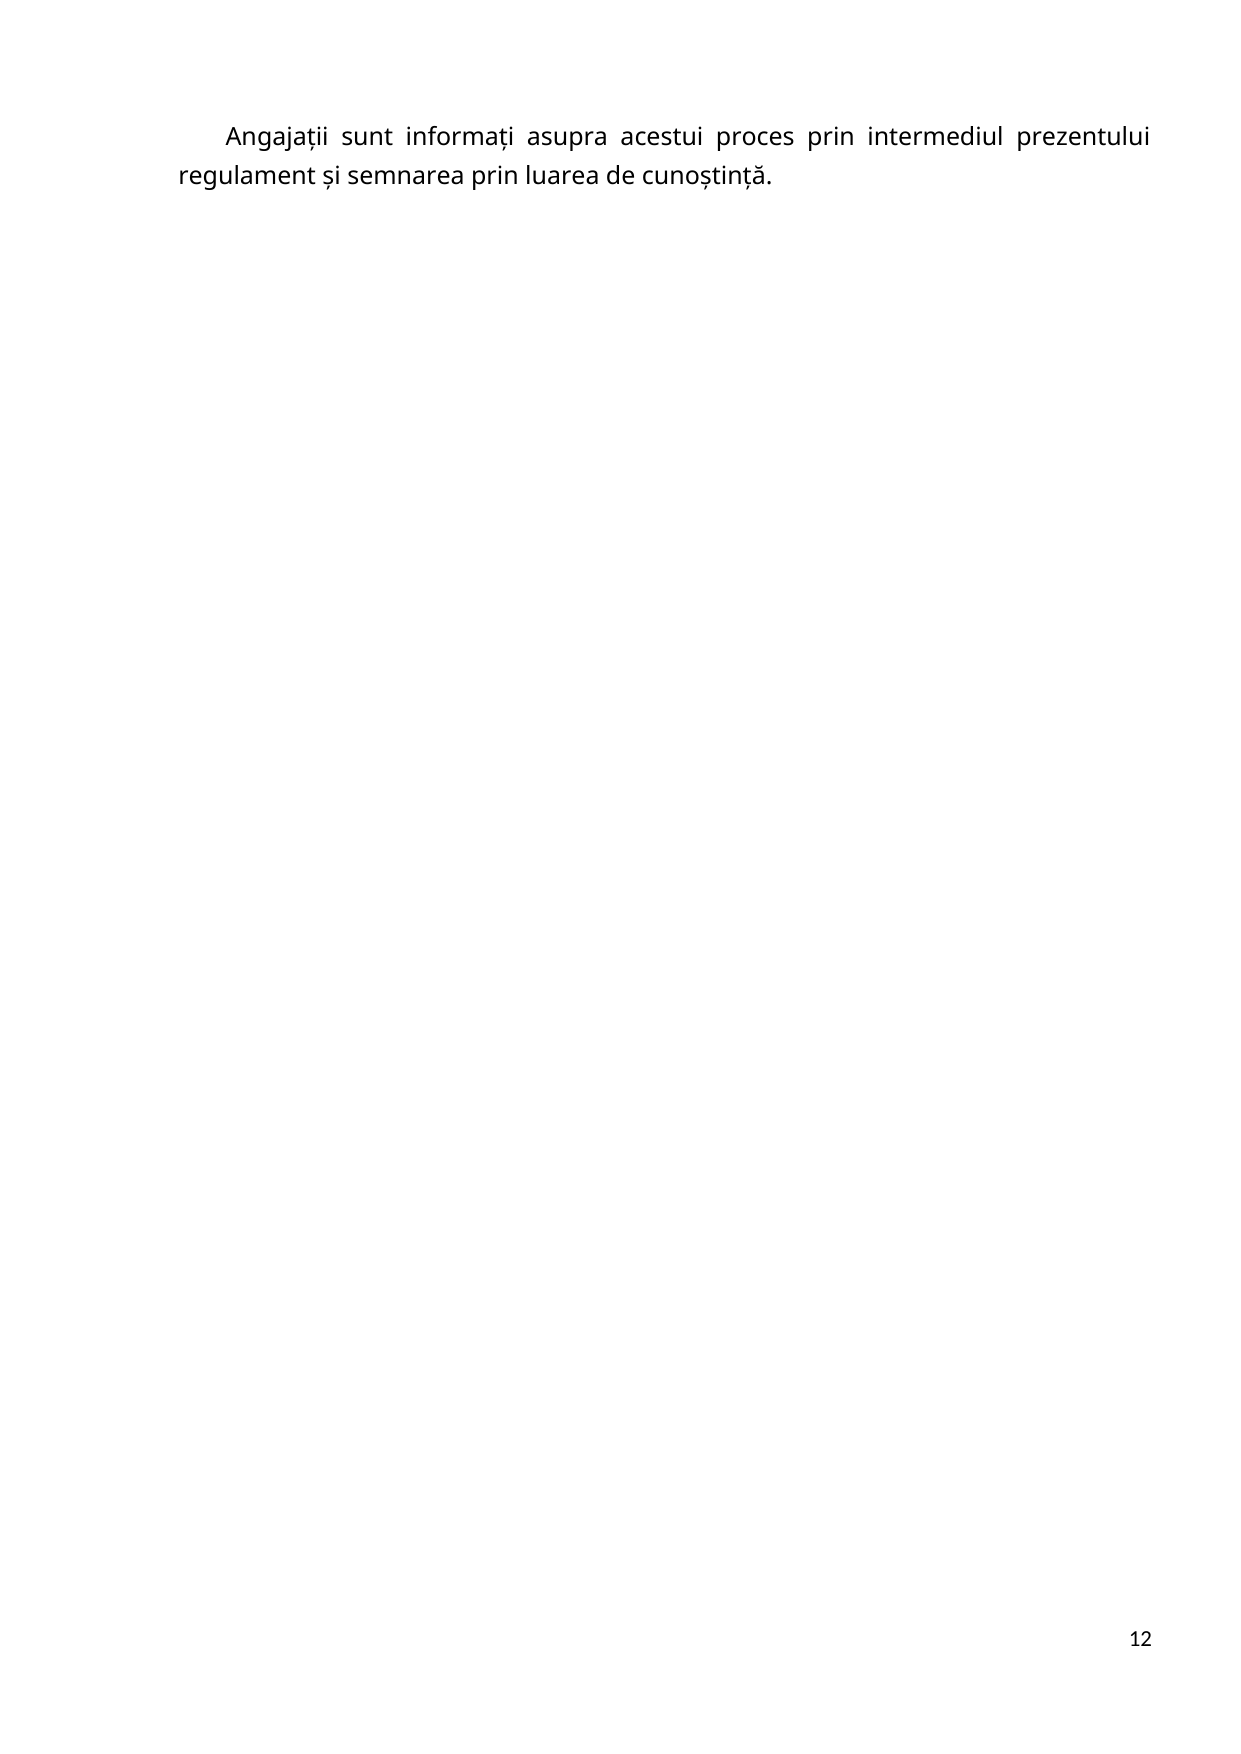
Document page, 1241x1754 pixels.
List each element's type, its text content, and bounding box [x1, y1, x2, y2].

text Angajații sunt informați asupra acestui proces prin intermediul prezentului regulament și semnarea prin luarea de cunoștință. [178, 118, 1152, 191]
